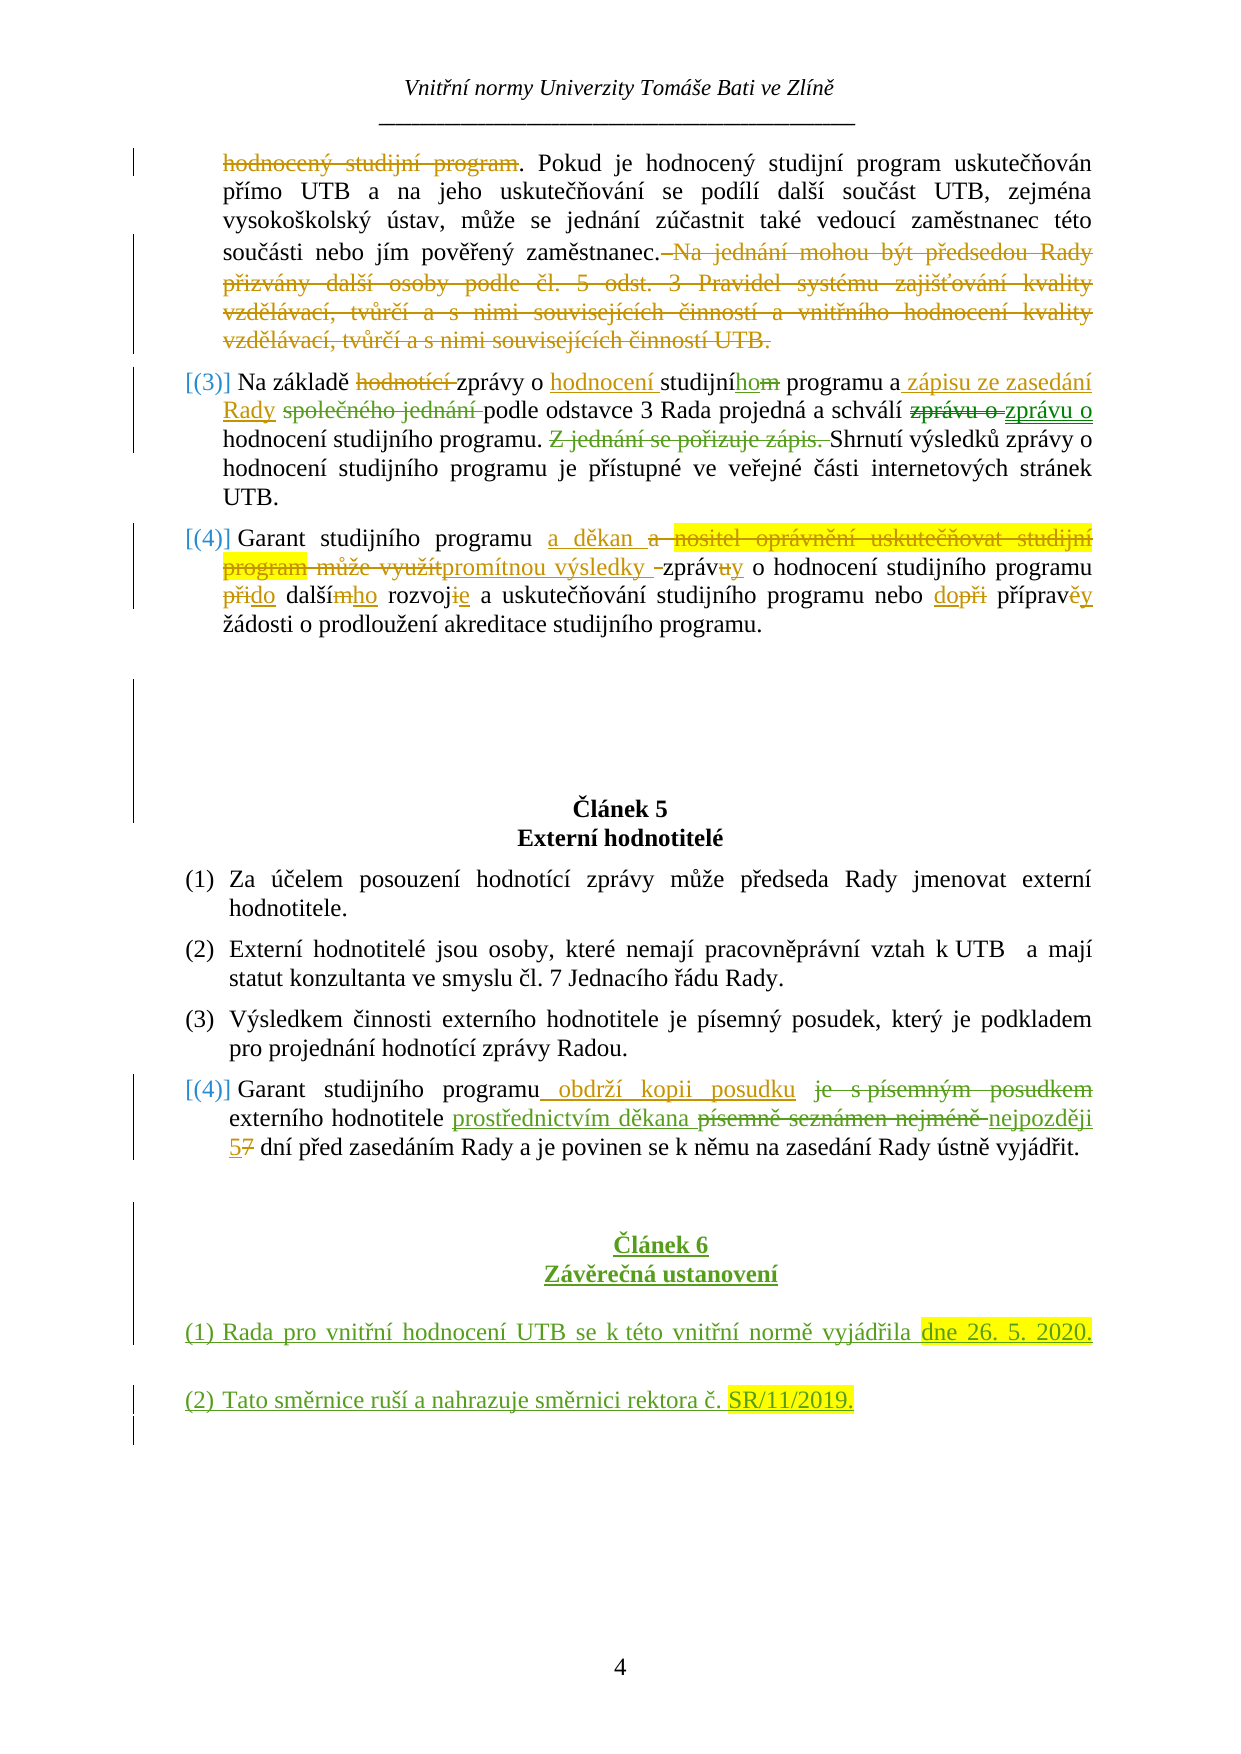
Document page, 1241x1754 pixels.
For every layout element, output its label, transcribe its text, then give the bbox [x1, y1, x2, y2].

list Na základě zprávy o studijní programu a podle odstavce 3 Rada projedná a schválí hodnocení studijního programu. Shrnutí výsledků zprávy o hodnocení studijního programu je přístupné ve veřejné části internetových stránek UTB. [185, 367, 1093, 510]
list Za účelem posouzení hodnotící zprávy může předseda Rady jmenovat externí hodnotitele. [185, 864, 1093, 922]
list Výsledkem činnosti externího hodnotitele je písemný posudek, který je podkladem pro projednání hodnotící zprávy Radou. [185, 1004, 1093, 1062]
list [185, 148, 1093, 354]
list Garant studijního programu zpráv o hodnocení studijního programu další rozvoj a uskutečňování studijního programu nebo příprav žádosti o prodloužení akreditace studijního programu. [185, 523, 1093, 638]
list Garant studijního programu externího hodnotitele dní před zasedáním Rady a je povinen se k němu na zasedání Rady ústně vyjádřit. [185, 1074, 1093, 1160]
text Článek 5 [148, 794, 1093, 823]
subtitle Externí hodnotitelé [148, 823, 1093, 852]
list Externí hodnotitelé jsou osoby, které nemají pracovněprávní vztah k UTB a mají statut konzultanta ve smyslu čl. 7 Jednacího řádu Rady. [185, 934, 1093, 992]
